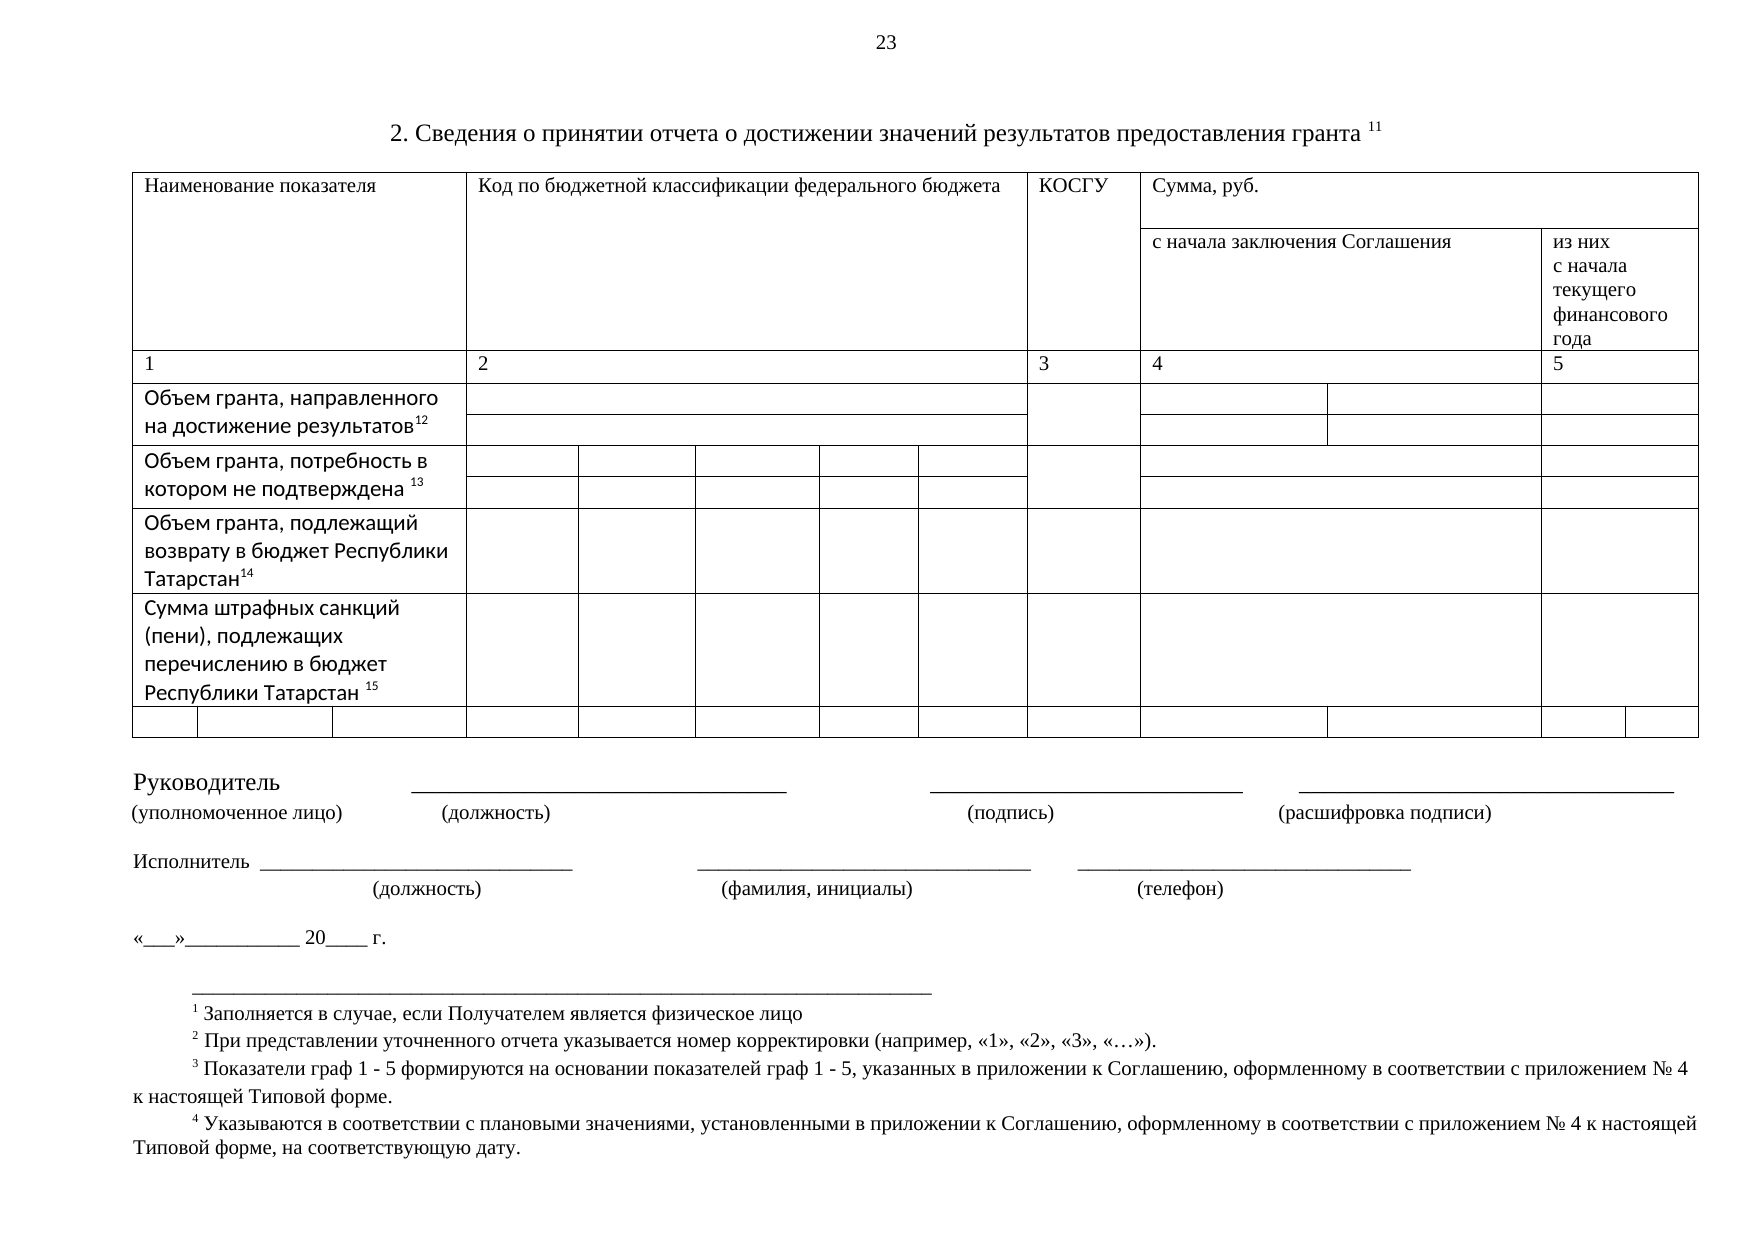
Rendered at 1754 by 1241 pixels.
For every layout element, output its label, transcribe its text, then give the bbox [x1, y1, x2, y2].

table_cell [820, 477, 918, 507]
table_cell Объем гранта, подлежащий возврату в бюджет Республики Татарстан14 [133, 509, 466, 592]
table_cell [696, 707, 819, 737]
text (уполномоченное лицо) (должность) (подпись) (расшифровка подписи) [74, 800, 1698, 824]
text 2 При представлении уточненного отчета указывается номер корректировки (например, «1», «2», «3», «…»). [133, 1028, 1698, 1052]
table_cell Объем гранта, потребность в котором не подтверждена 13 [133, 446, 466, 507]
table_cell [467, 415, 1027, 445]
table_cell [133, 707, 197, 737]
table_cell [1542, 477, 1698, 507]
table_cell [1328, 384, 1541, 414]
table_cell [579, 594, 695, 706]
table_cell [1141, 415, 1327, 445]
table_cell [696, 509, 819, 592]
table_cell [919, 446, 1027, 476]
table_cell [1542, 415, 1698, 445]
table_cell [1542, 384, 1698, 414]
table_cell [696, 594, 819, 706]
table_cell [919, 477, 1027, 507]
table_cell [579, 446, 695, 476]
table_cell [1141, 477, 1541, 507]
table_cell [579, 707, 695, 737]
table_cell 1 [133, 351, 466, 382]
table_cell [1626, 707, 1698, 737]
table_cell из них с начала текущего финансового года [1542, 229, 1698, 349]
table_cell [467, 509, 578, 592]
table_cell [696, 477, 819, 507]
table_header КОСГУ [1028, 173, 1140, 349]
table_cell [1141, 707, 1327, 737]
table_cell [1542, 446, 1698, 476]
table_cell [919, 509, 1027, 592]
table_cell [1141, 384, 1327, 414]
table_cell [1542, 707, 1625, 737]
table_cell 2 [467, 351, 1027, 382]
table_cell [1542, 594, 1698, 706]
table_cell [696, 446, 819, 476]
table_cell [1141, 594, 1541, 706]
table_cell [1141, 509, 1541, 592]
table_cell [820, 707, 918, 737]
table_cell [333, 707, 466, 737]
table_cell [919, 707, 1027, 737]
table_cell [579, 509, 695, 592]
table_cell [1028, 707, 1140, 737]
table_cell 3 [1028, 351, 1140, 382]
table_cell [1542, 509, 1698, 592]
table_cell 4 [1141, 351, 1541, 382]
table_cell [467, 477, 578, 507]
table_cell [1328, 415, 1541, 445]
table_cell [467, 594, 578, 706]
text 2. Сведения о принятии отчета о достижении значений результатов предоставления гранта 11 [74, 118, 1698, 147]
table_cell [820, 446, 918, 476]
table_header Код по бюджетной классификации федерального бюджета [467, 173, 1027, 349]
table_cell [1028, 594, 1140, 706]
table_cell [467, 707, 578, 737]
text (должность) (фамилия, инициалы) (телефон) [133, 876, 1698, 900]
table_cell [1028, 446, 1140, 507]
text Исполнитель ______________________________ ________________________________ ________________________________ [133, 849, 1698, 873]
text 3 Показатели граф 1 - 5 формируются на основании показателей граф 1 - 5, указанных в приложении к Соглашению, оформленному в соответствии с приложением № 4 к настоящей Типовой форме. [133, 1056, 1698, 1108]
table_cell 5 [1542, 351, 1698, 382]
table_header Наименование показателя [133, 173, 466, 349]
table_cell [467, 384, 1027, 414]
table_cell [1141, 446, 1541, 476]
text _______________________________________________________________________ [133, 973, 1698, 997]
text Руководитель ______________________________ _________________________ ______________________________ [133, 767, 1698, 796]
table_cell [1028, 509, 1140, 592]
text «___»___________ 20____ г. [133, 925, 1698, 949]
table_cell с начала заключения Соглашения [1141, 229, 1541, 349]
table_cell [820, 594, 918, 706]
text 1 Заполняется в случае, если Получателем является физическое лицо [133, 1001, 1698, 1025]
table_cell [1328, 707, 1541, 737]
text 4 Указываются в соответствии с плановыми значениями, установленными в приложении к Соглашению, оформленному в соответствии с приложением № 4 к настоящей Типовой форме, на соответствующую дату. [133, 1111, 1698, 1159]
table_cell Объем гранта, направленного на достижение результатов12 [133, 384, 466, 445]
table_cell [467, 446, 578, 476]
table_cell [919, 594, 1027, 706]
table_cell [1028, 384, 1140, 445]
table_cell [198, 707, 332, 737]
table_cell [820, 509, 918, 592]
table_cell [579, 477, 695, 507]
table_header Сумма, руб. [1141, 173, 1698, 228]
table_cell Сумма штрафных санкций (пени), подлежащих перечислению в бюджет Республики Татарстан 15 [133, 594, 466, 706]
